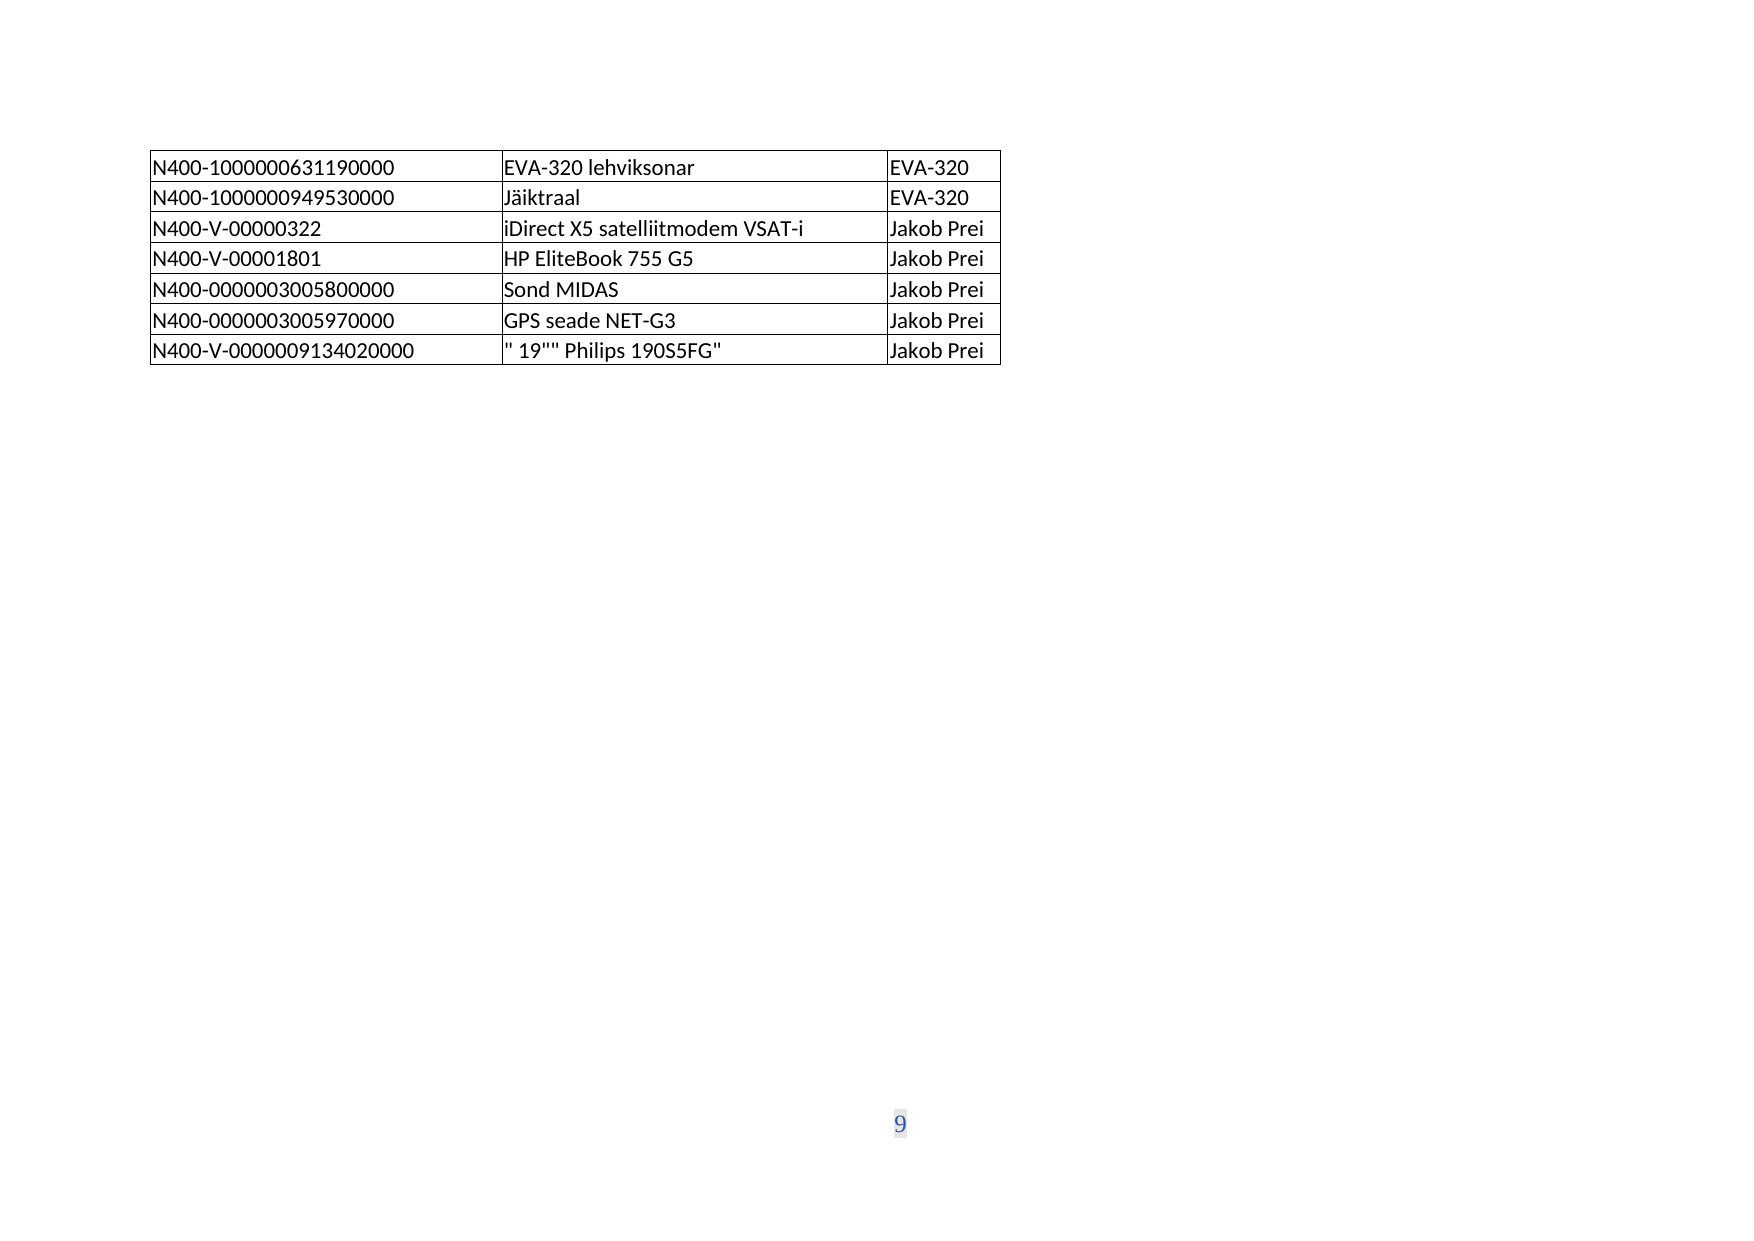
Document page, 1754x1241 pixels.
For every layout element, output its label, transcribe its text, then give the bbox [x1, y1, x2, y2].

table_cell GPS seade NET-G3 [503, 304, 887, 334]
table_cell Jäiktraal [503, 182, 887, 211]
table_cell N400-0000003005800000 [151, 274, 502, 303]
table_cell EVA-320 [888, 151, 1000, 181]
table_cell N400-V-00001801 [151, 243, 502, 272]
table_cell Jakob Prei [888, 274, 1000, 303]
table_cell Jakob Prei [888, 304, 1000, 334]
table_cell N400-V-00000322 [151, 212, 502, 242]
table_cell Jakob Prei [888, 335, 1000, 364]
table_cell Jakob Prei [888, 243, 1000, 272]
table_cell N400-1000000631190000 [151, 151, 502, 181]
table_cell N400-0000003005970000 [151, 304, 502, 334]
table_cell HP EliteBook 755 G5 [503, 243, 887, 272]
table_cell Sond MIDAS [503, 274, 887, 303]
table_cell iDirect X5 satelliitmodem VSAT-i [503, 212, 887, 242]
table_cell N400-1000000949530000 [151, 182, 502, 211]
table_cell " 19"" Philips 190S5FG" [503, 335, 887, 364]
table_cell EVA-320 [888, 182, 1000, 211]
table_cell EVA-320 lehviksonar [503, 151, 887, 181]
table_cell Jakob Prei [888, 212, 1000, 242]
table_cell N400-V-0000009134020000 [151, 335, 502, 364]
